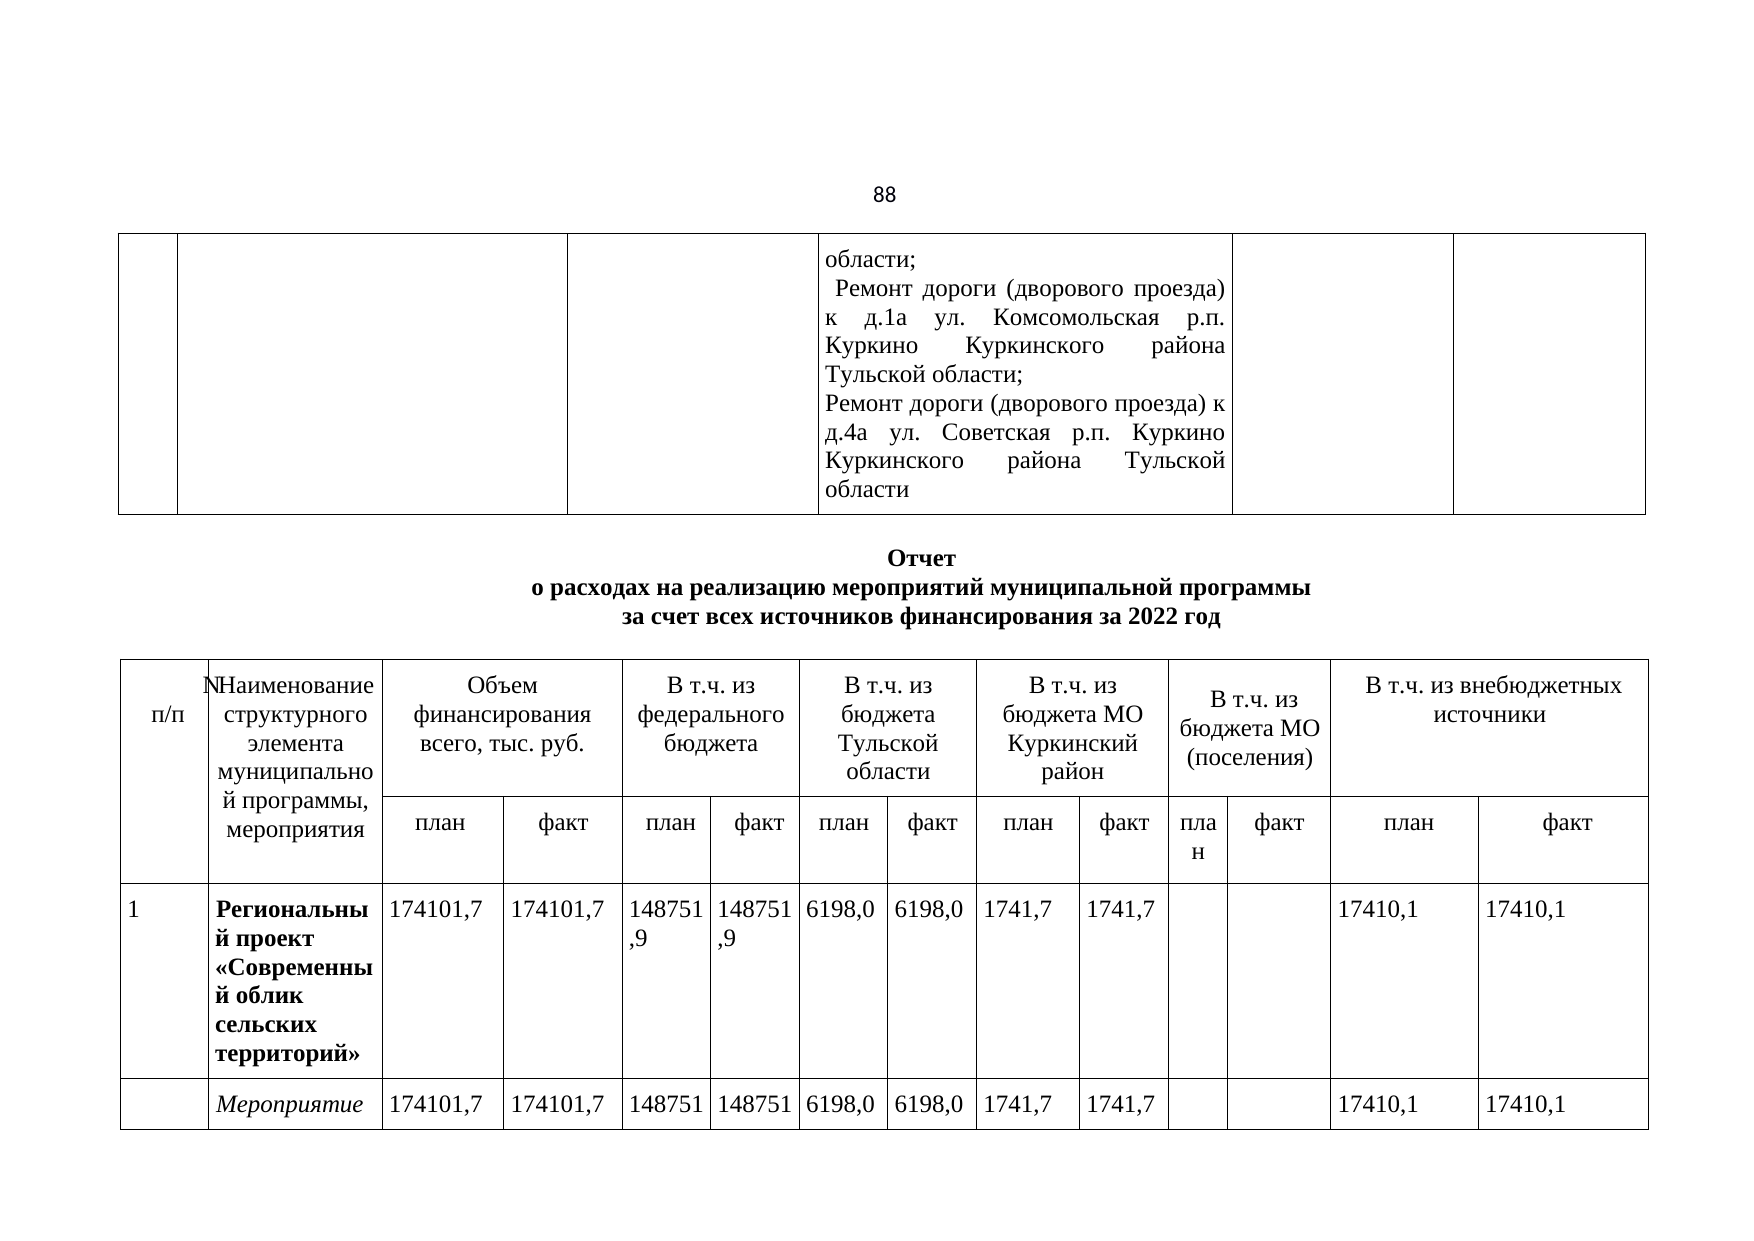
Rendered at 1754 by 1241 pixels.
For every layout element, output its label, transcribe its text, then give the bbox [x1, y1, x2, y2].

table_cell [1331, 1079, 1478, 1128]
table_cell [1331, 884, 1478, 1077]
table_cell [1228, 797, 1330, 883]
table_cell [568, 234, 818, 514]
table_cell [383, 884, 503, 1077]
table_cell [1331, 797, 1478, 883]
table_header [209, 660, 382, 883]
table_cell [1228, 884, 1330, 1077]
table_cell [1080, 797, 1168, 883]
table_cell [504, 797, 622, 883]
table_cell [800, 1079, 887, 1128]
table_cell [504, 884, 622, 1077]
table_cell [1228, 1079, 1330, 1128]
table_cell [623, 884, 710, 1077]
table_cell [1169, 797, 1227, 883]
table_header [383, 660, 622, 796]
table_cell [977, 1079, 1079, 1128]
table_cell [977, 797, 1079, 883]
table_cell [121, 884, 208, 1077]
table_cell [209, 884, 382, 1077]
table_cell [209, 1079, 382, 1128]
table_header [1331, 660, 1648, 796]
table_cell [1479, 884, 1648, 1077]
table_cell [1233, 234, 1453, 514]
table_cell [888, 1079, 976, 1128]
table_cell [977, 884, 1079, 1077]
text о расходах на реализацию мероприятий муниципальной программы [118, 572, 1651, 601]
text за счет всех источников финансирования за 2022 год [118, 601, 1651, 630]
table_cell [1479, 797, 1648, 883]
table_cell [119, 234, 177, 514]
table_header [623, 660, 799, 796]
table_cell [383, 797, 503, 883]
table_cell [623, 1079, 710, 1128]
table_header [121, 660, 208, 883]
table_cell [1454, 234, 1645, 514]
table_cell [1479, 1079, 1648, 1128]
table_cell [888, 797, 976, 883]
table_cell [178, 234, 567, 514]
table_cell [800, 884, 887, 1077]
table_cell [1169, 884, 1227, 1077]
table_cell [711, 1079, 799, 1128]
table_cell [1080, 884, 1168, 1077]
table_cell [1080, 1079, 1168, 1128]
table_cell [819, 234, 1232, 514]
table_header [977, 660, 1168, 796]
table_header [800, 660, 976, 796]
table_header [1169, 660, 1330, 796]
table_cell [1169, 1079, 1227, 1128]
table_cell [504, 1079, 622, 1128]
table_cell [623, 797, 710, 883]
text Отчет [118, 543, 1651, 572]
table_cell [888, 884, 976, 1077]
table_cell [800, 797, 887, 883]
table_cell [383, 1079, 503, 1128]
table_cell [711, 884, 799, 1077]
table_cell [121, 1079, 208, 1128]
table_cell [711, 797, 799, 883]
